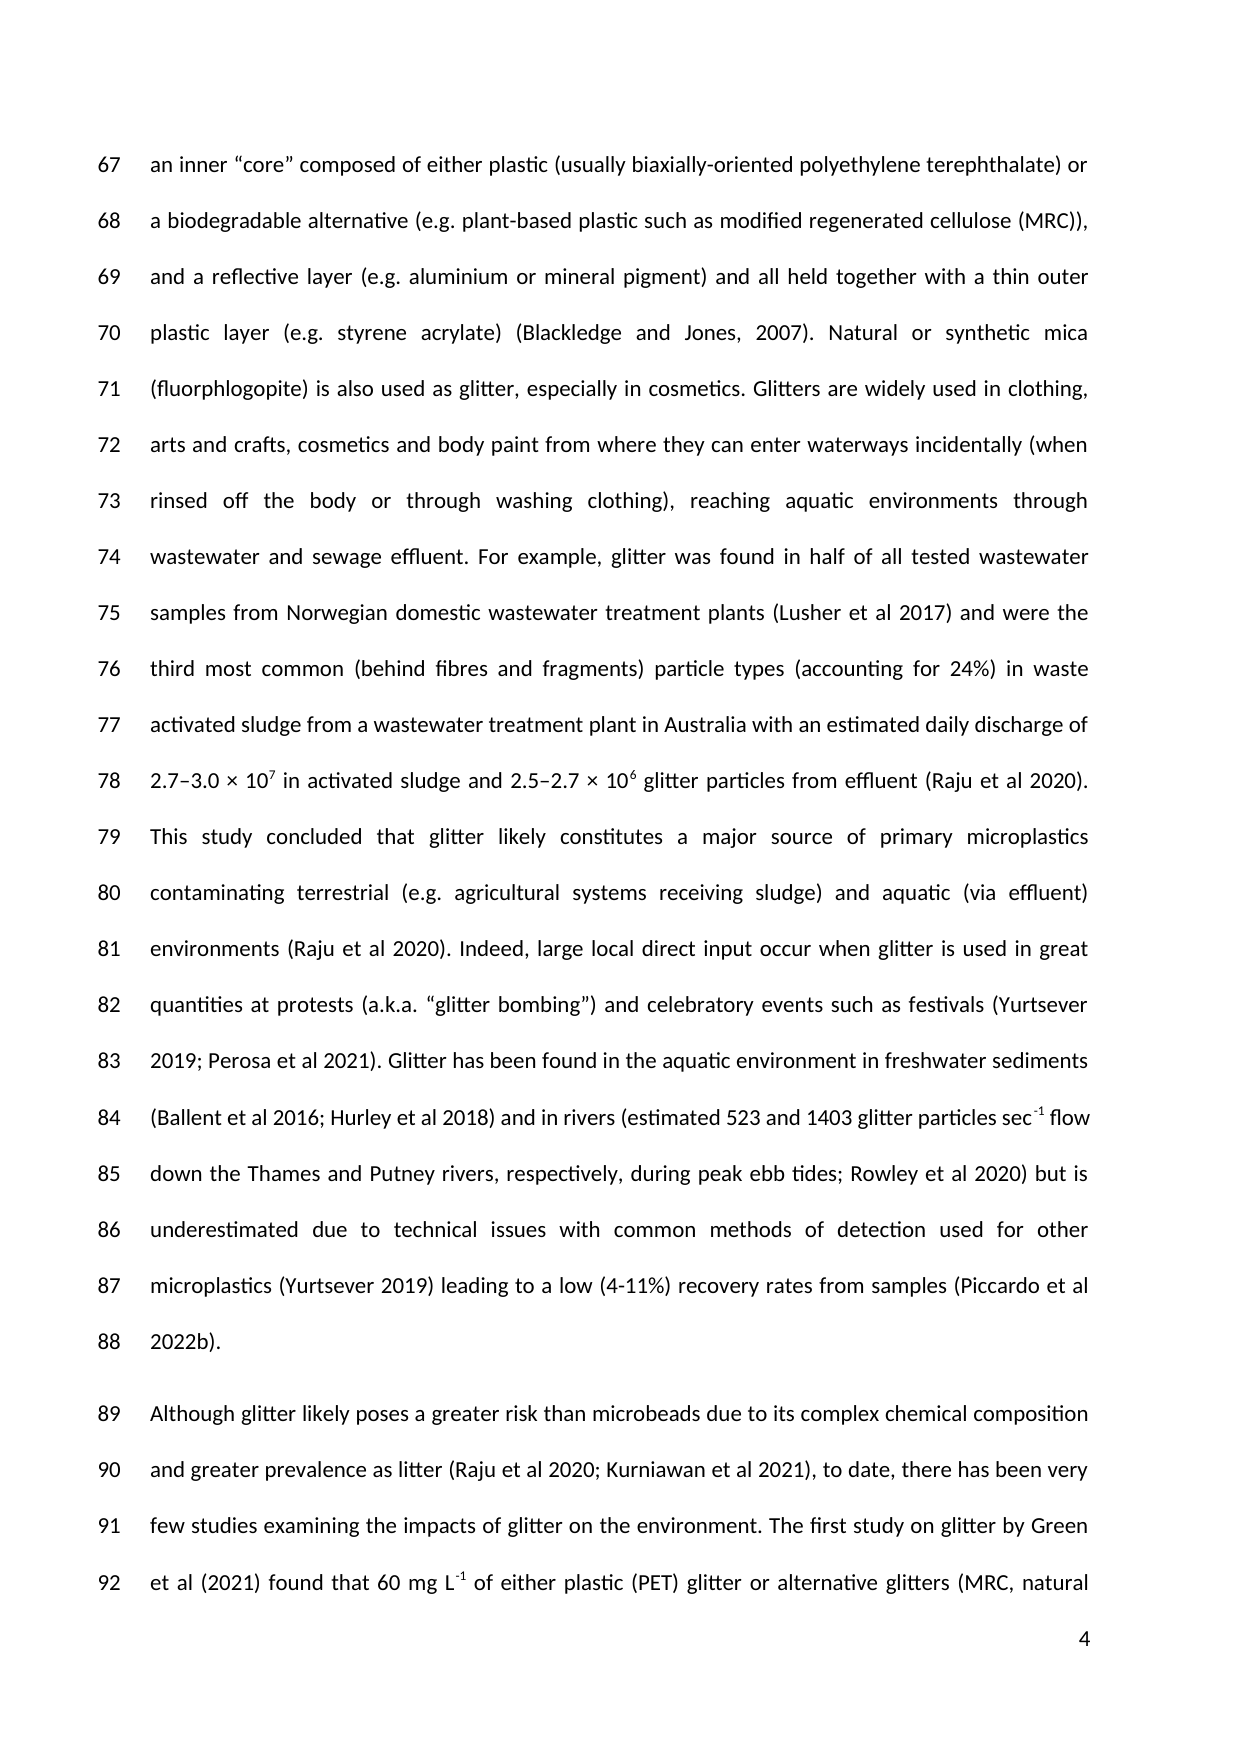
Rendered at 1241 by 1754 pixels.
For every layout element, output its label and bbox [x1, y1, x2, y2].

text [150, 150, 1090, 1355]
text [150, 1399, 1090, 1596]
